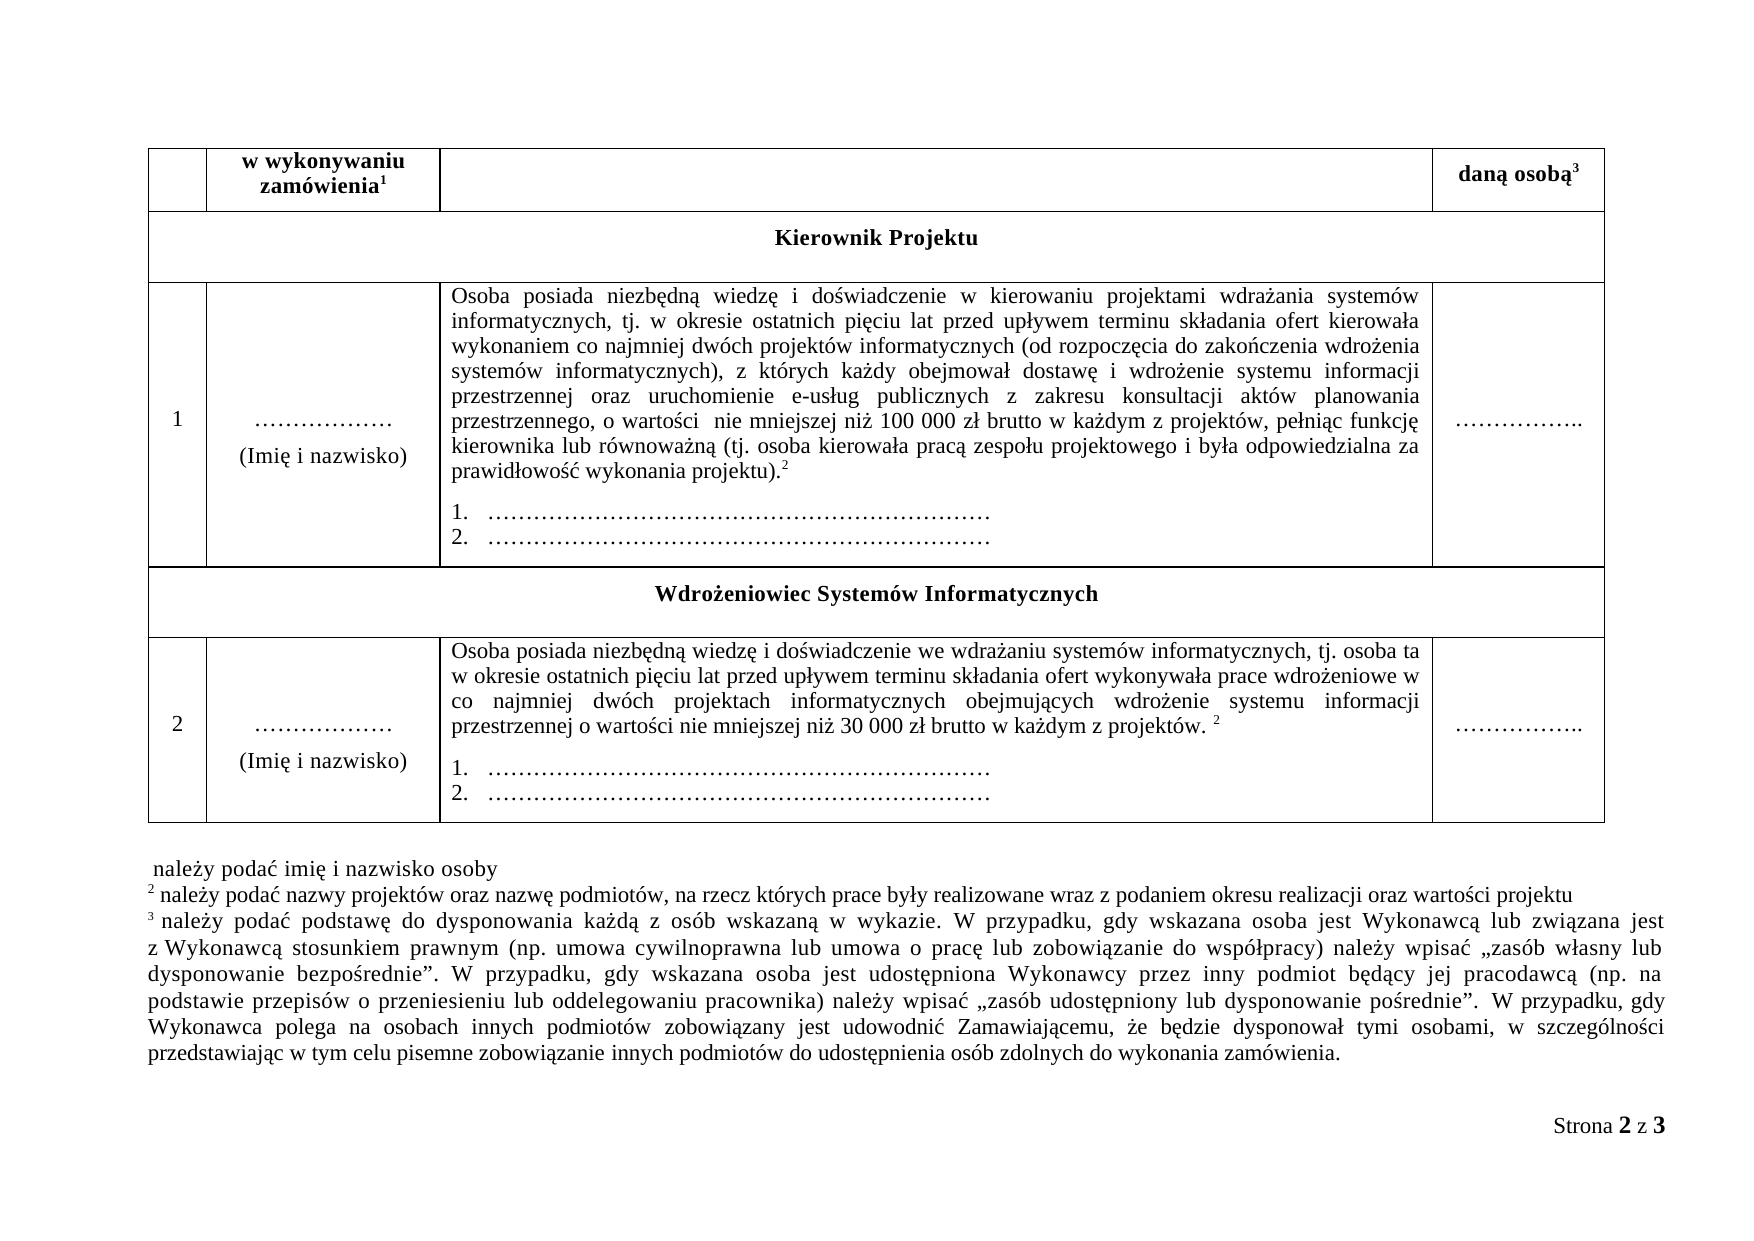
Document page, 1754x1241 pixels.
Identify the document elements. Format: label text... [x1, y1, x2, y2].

text należy podać imię i nazwisko osoby [148, 855, 1665, 881]
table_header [207, 149, 439, 211]
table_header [441, 149, 1432, 211]
table_cell ……………… (Imię i nazwisko) [207, 638, 439, 822]
text 2 należy podać nazwy projektów oraz nazwę podmiotów, na rzecz których prace były realizowane wraz z podaniem okresu realizacji oraz wartości projektu [148, 881, 1665, 908]
table_cell Osoba posiada niezbędną wiedzę i doświadczenie we wdrażaniu systemów informatycznych, tj. osoba ta w okresie ostatnich pięciu lat przed upływem terminu składania ofert wykonywała prace wdrożeniowe w co najmniej dwóch projektach informatycznych obejmujących wdrożenie systemu informacji przestrzennej o wartości nie mniejszej niż 30 000 zł brutto w każdym z projektów. 2 ………………………………………………………… ………………………………………………………… [441, 638, 1432, 822]
table_cell …………….. [1433, 638, 1604, 822]
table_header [1433, 149, 1604, 211]
table_cell …………….. [1433, 283, 1604, 566]
table_header Lp. [149, 149, 206, 211]
table_cell Kierownik Projektu [149, 212, 1604, 282]
table_cell 1 [149, 283, 206, 566]
table_cell Wdrożeniowiec Systemów Informatycznych [149, 568, 1604, 637]
table_cell Osoba posiada niezbędną wiedzę i doświadczenie w kierowaniu projektami wdrażania systemów informatycznych, tj. w okresie ostatnich pięciu lat przed upływem terminu składania ofert kierowała wykonaniem co najmniej dwóch projektów informatycznych (od rozpoczęcia do zakończenia wdrożenia systemów informatycznych), z których każdy obejmował dostawę i wdrożenie systemu informacji przestrzennej oraz uruchomienie e-usług publicznych z zakresu konsultacji aktów planowania przestrzennego, o wartości nie mniejszej niż 100 000 zł brutto w każdym z projektów, pełniąc funkcję kierownika lub równoważną (tj. osoba kierowała pracą zespołu projektowego i była odpowiedzialna za prawidłowość wykonania projektu).2 ………………………………………………………… ………………………………………………………… [441, 283, 1432, 566]
text 3 należy podać podstawę do dysponowania każdą z osób wskazaną w wykazie. W przypadku, gdy wskazana osoba jest Wykonawcą lub związana jest z Wykonawcą stosunkiem prawnym (np. umowa cywilnoprawna lub umowa o pracę lub zobowiązanie do współpracy) należy wpisać „zasób własny lub dysponowanie bezpośrednie”. W przypadku, gdy wskazana osoba jest udostępniona Wykonawcy przez inny podmiot będący jej pracodawcą (np. na podstawie przepisów o przeniesieniu lub oddelegowaniu pracownika) należy wpisać „zasób udostępniony lub dysponowanie pośrednie”. W przypadku, gdy Wykonawca polega na osobach innych podmiotów zobowiązany jest udowodnić Zamawiającemu, że będzie dysponował tymi osobami, w szczególności przedstawiając w tym celu pisemne zobowiązanie innych podmiotów do udostępnienia osób zdolnych do wykonania zamówienia. [148, 908, 1665, 1066]
table_cell 2 [149, 638, 206, 822]
table_cell ……………… (Imię i nazwisko) [207, 283, 439, 566]
